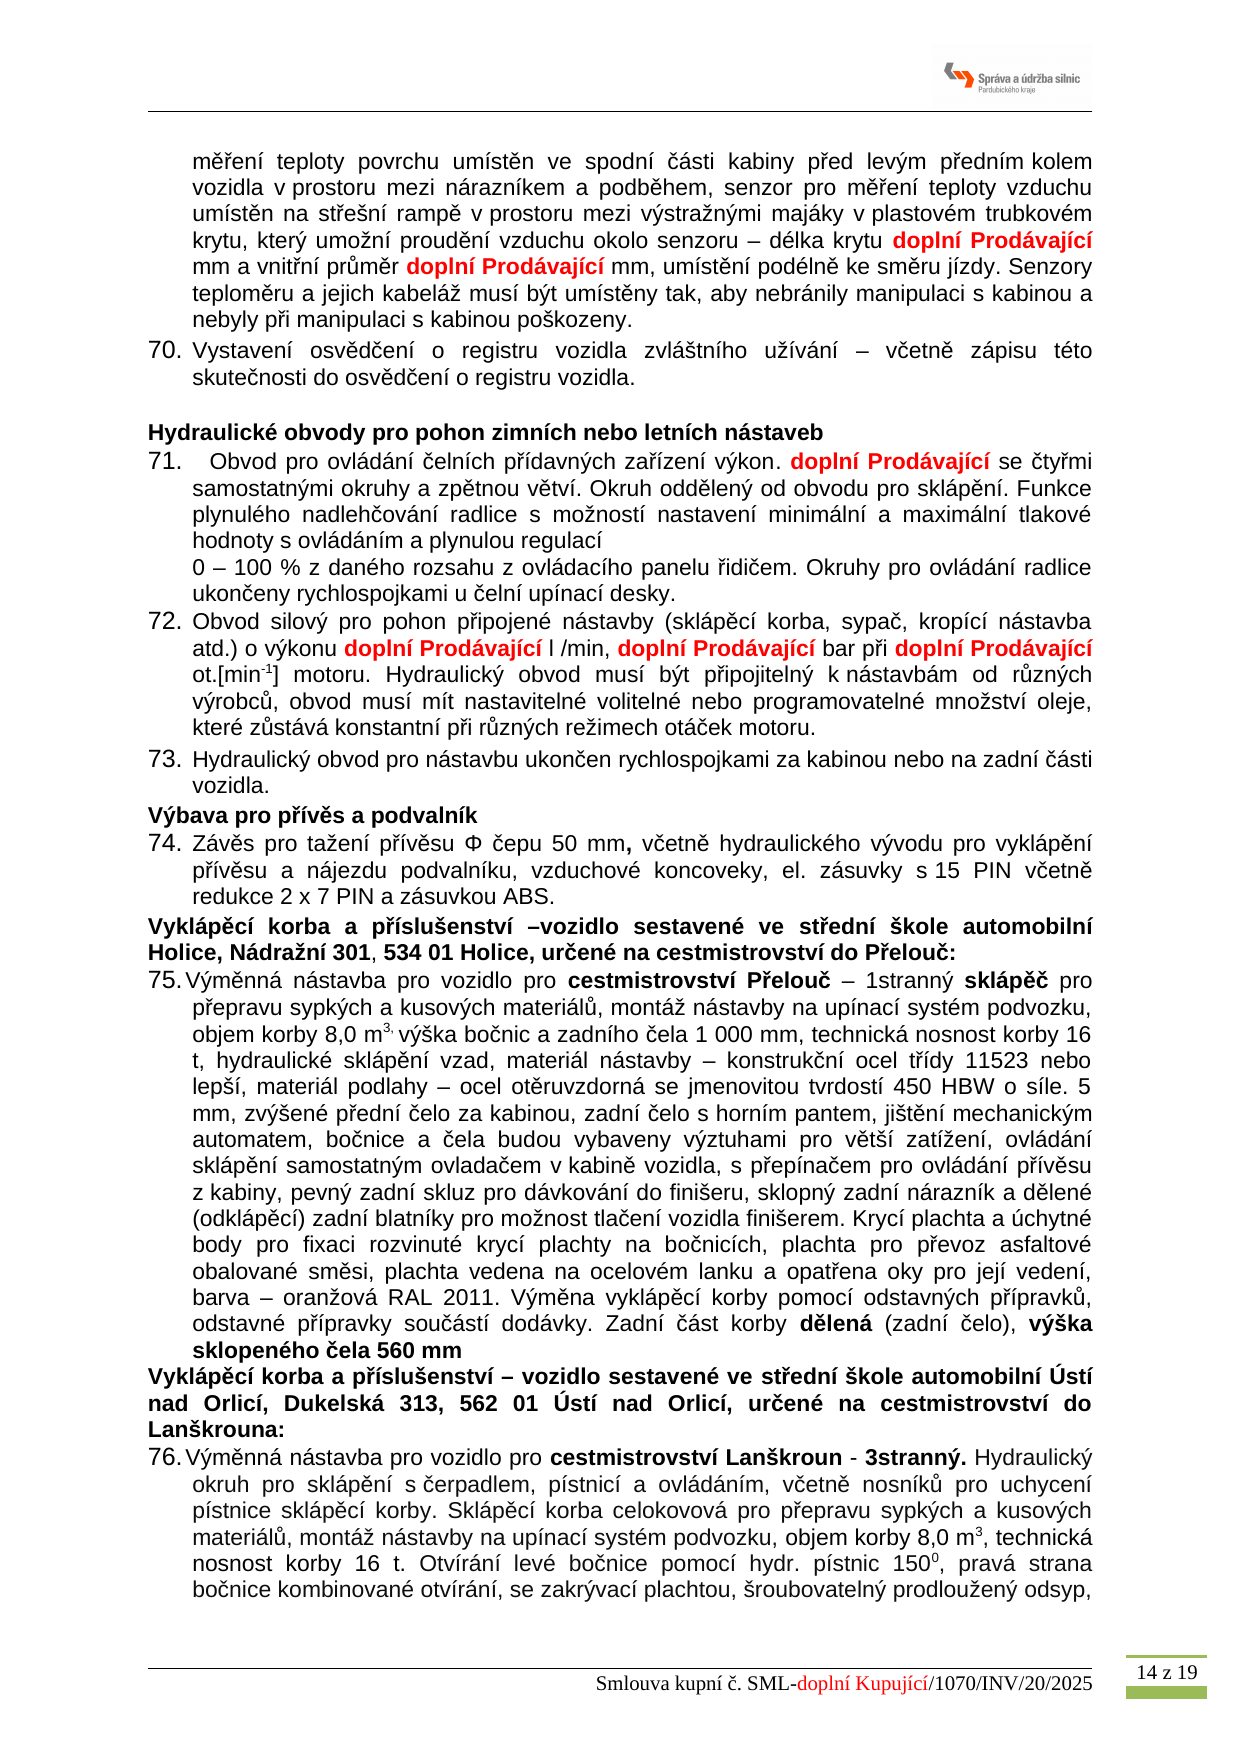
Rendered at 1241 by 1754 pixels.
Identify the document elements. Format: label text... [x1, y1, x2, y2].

list Hydraulický obvod pro nástavbu ukončen rychlospojkami za kabinou nebo na zadní části vozidla. [148, 743, 1092, 799]
picture [931, 44, 1093, 109]
text Hydraulické obvody pro pohon zimních nebo letních nástaveb [148, 419, 1092, 446]
list Obvod pro ovládání čelních přídavných zařízení výkon. doplní Prodávající se čtyřmi samostatnými okruhy a zpětnou větví. Okruh oddělený od obvodu pro sklápění. Funkce plynulého nadlehčování radlice s možností nastavení minimální a maximální tlakové hodnoty s ovládáním a plynulou regulací [148, 446, 1092, 553]
list Vyklápěcí korba a příslušenství – vozidlo sestavené ve střední škole automobilní Ústí nad Orlicí, Dukelská 313, 562 01 Ústí nad Orlicí, určené na cestmistrovství do Lanškrouna: [148, 1363, 1092, 1442]
list Vyklápěcí korba a příslušenství –vozidlo sestavené ve střední škole automobilní Holice, Nádražní 301, 534 01 Holice, určené na cestmistrovství do Přelouč: [148, 913, 1092, 965]
list Obvod silový pro pohon připojené nástavby (sklápěcí korba, sypač, kropící nástavba atd.) o výkonu doplní Prodávající l /min, doplní Prodávající bar při doplní Prodávající ot.[min-1] motoru. Hydraulický obvod musí být připojitelný k nástavbám od různých výrobců, obvod musí mít nastavitelné volitelné nebo programovatelné množství oleje, které zůstává konstantní při různých režimech otáček motoru. [148, 606, 1092, 740]
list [148, 148, 1092, 332]
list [148, 1442, 1092, 1603]
list Vystavení osvědčení o registru vozidla zvláštního užívání – včetně zápisu této skutečnosti do osvědčení o registru vozidla. [148, 335, 1092, 390]
list Závěs pro tažení přívěsu Φ čepu 50 mm, včetně hydraulického vývodu pro vyklápění přívěsu a nájezdu podvalníku, vzduchové koncoveky, el. zásuvky s 15 PIN včetně redukce 2 x 7 PIN a zásuvkou ABS. [148, 828, 1092, 909]
text Výbava pro přívěs a podvalník [148, 802, 1092, 828]
text 0 – 100 % z daného rozsahu z ovládacího panelu řidičem. Okruhy pro ovládání radlice ukončeny rychlospojkami u čelní upínací desky. [192, 553, 1092, 606]
list Výměnná nástavba pro vozidlo pro cestmistrovství Přelouč – 1stranný sklápěč pro přepravu sypkých a kusových materiálů, montáž nástavby na upínací systém podvozku, objem korby 8,0 m3, výška bočnic a zadního čela 1 000 mm, technická nosnost korby 16 t, hydraulické sklápění vzad, materiál nástavby – konstrukční ocel třídy 11523 nebo lepší, materiál podlahy – ocel otěruvzdorná se jmenovitou tvrdostí 450 HBW o síle. 5 mm, zvýšené přední čelo za kabinou, zadní čelo s horním pantem, jištění mechanickým automatem, bočnice a čela budou vybaveny výztuhami pro větší zatížení, ovládání sklápění samostatným ovladačem v kabině vozidla, s přepínačem pro ovládání přívěsu z kabiny, pevný zadní skluz pro dávkování do finišeru, sklopný zadní nárazník a dělené (odklápěcí) zadní blatníky pro možnost tlačení vozidla finišerem. Krycí plachta a úchytné body pro fixaci rozvinuté krycí plachty na bočnicích, plachta pro převoz asfaltové obalované směsi, plachta vedena na ocelovém lanku a opatřena oky pro její vedení, barva – oranžová RAL 2011. Výměna vyklápěcí korby pomocí odstavných přípravků, odstavné přípravky součástí dodávky. Zadní část korby dělená (zadní čelo), výška sklopeného čela 560 mm [148, 965, 1092, 1363]
